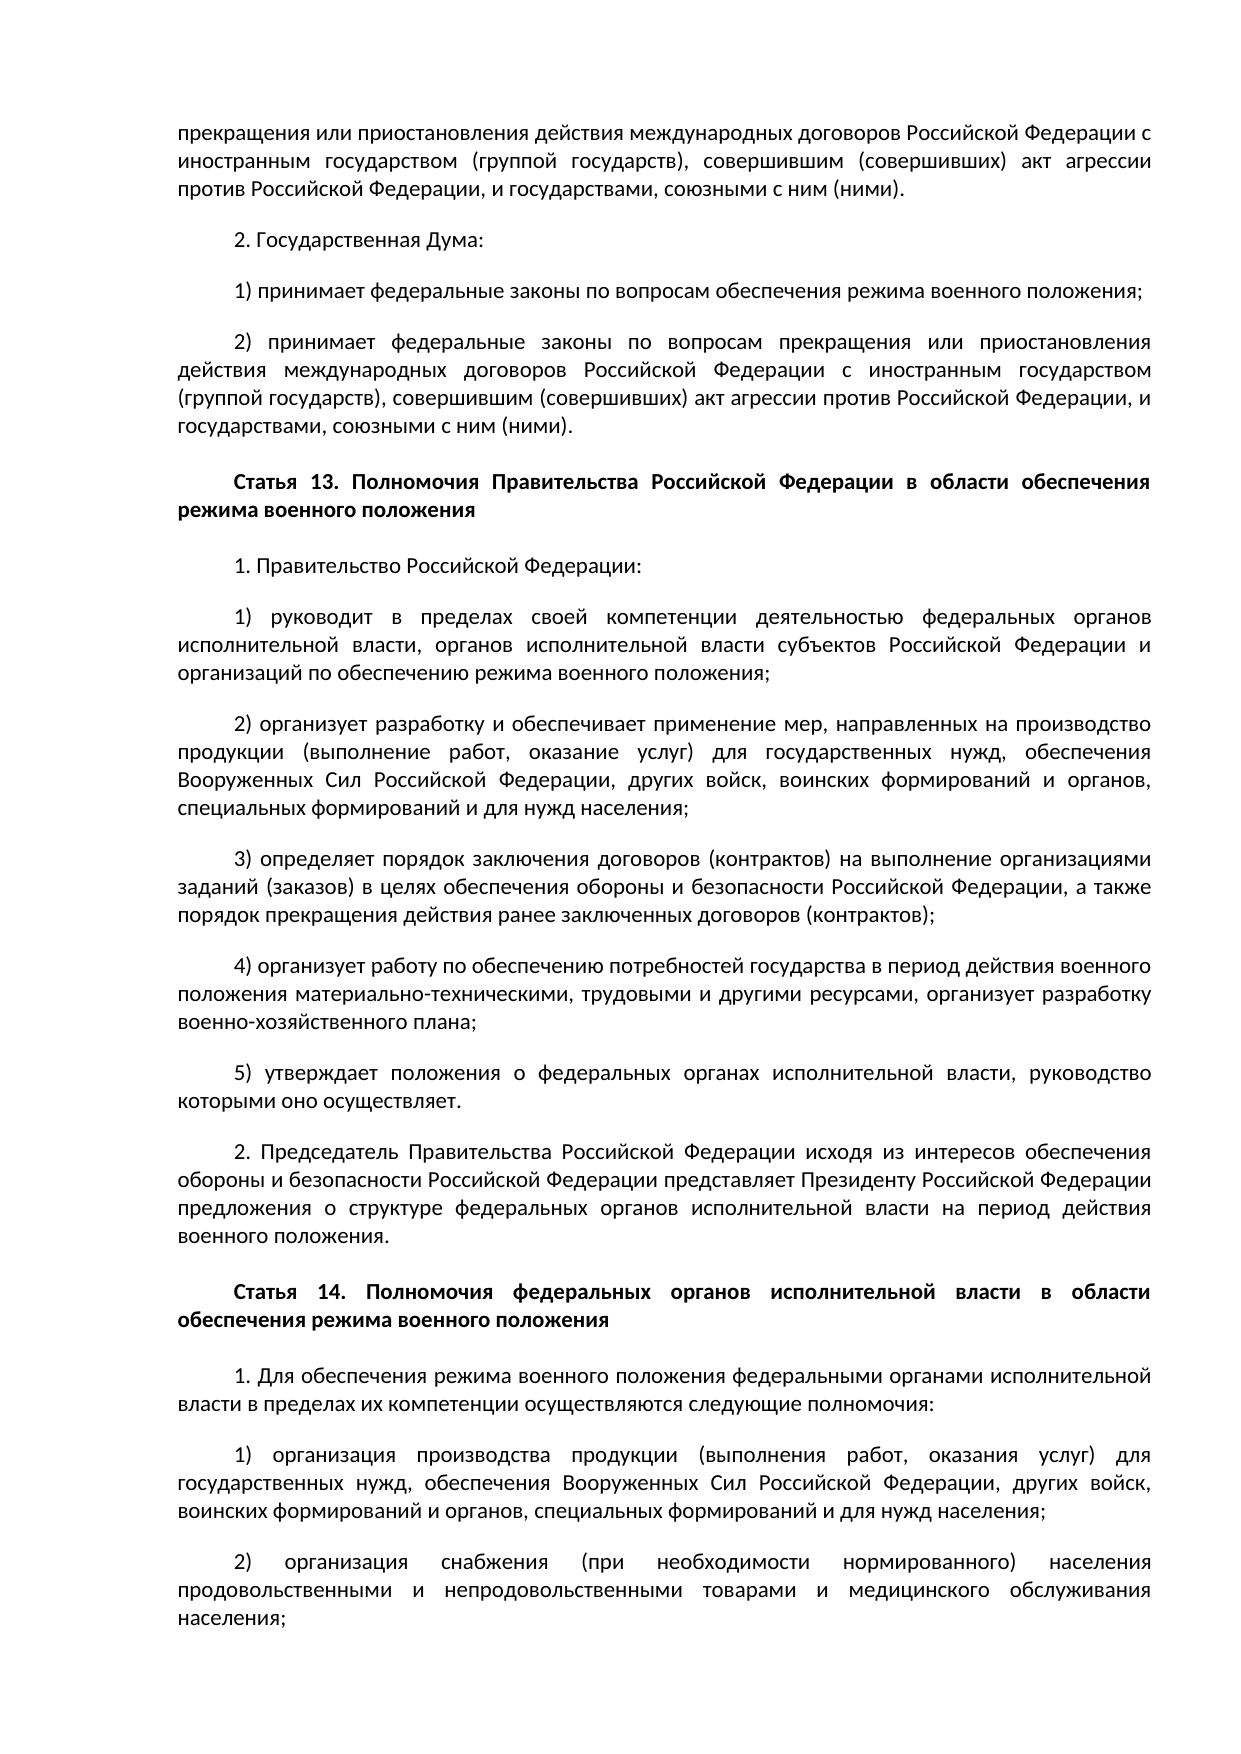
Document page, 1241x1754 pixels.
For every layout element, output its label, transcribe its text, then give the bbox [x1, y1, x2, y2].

text 1) руководит в пределах своей компетенции деятельностью федеральных органов исполнительной власти, органов исполнительной власти субъектов Российской Федерации и организаций по обеспечению режима военного положения; [177, 602, 1152, 686]
text 4) организует работу по обеспечению потребностей государства в период действия военного положения материально-техническими, трудовыми и другими ресурсами, организует разработку военно-хозяйственного плана; [177, 951, 1152, 1035]
text 5) утверждает положения о федеральных органах исполнительной власти, руководство которыми оно осуществляет. [177, 1058, 1152, 1114]
text 1. Правительство Российской Федерации: [177, 551, 1152, 579]
text 2. Председатель Правительства Российской Федерации исходя из интересов обеспечения обороны и безопасности Российской Федерации представляет Президенту Российской Федерации предложения о структуре федеральных органов исполнительной власти на период действия военного положения. [177, 1137, 1152, 1249]
title Статья 13. Полномочия Правительства Российской Федерации в области обеспечения режима военного положения [177, 467, 1152, 523]
text 2) принимает федеральные законы по вопросам прекращения или приостановления действия международных договоров Российской Федерации с иностранным государством (группой государств), совершившим (совершивших) акт агрессии против Российской Федерации, и государствами, союзными с ним (ними). [177, 327, 1152, 439]
text 2. Государственная Дума: [177, 225, 1152, 253]
text 1) принимает федеральные законы по вопросам обеспечения режима военного положения; [177, 276, 1152, 304]
text 1) организация производства продукции (выполнения работ, оказания услуг) для государственных нужд, обеспечения Вооруженных Сил Российской Федерации, других войск, воинских формирований и органов, специальных формирований и для нужд населения; [177, 1440, 1152, 1524]
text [177, 118, 1152, 202]
title Статья 14. Полномочия федеральных органов исполнительной власти в области обеспечения режима военного положения [177, 1277, 1152, 1333]
text 1. Для обеспечения режима военного положения федеральными органами исполнительной власти в пределах их компетенции осуществляются следующие полномочия: [177, 1361, 1152, 1417]
text 3) определяет порядок заключения договоров (контрактов) на выполнение организациями заданий (заказов) в целях обеспечения обороны и безопасности Российской Федерации, а также порядок прекращения действия ранее заключенных договоров (контрактов); [177, 844, 1152, 928]
text 2) организация снабжения (при необходимости нормированного) населения продовольственными и непродовольственными товарами и медицинского обслуживания населения; [177, 1547, 1152, 1631]
text 2) организует разработку и обеспечивает применение мер, направленных на производство продукции (выполнение работ, оказание услуг) для государственных нужд, обеспечения Вооруженных Сил Российской Федерации, других войск, воинских формирований и органов, специальных формирований и для нужд населения; [177, 709, 1152, 821]
